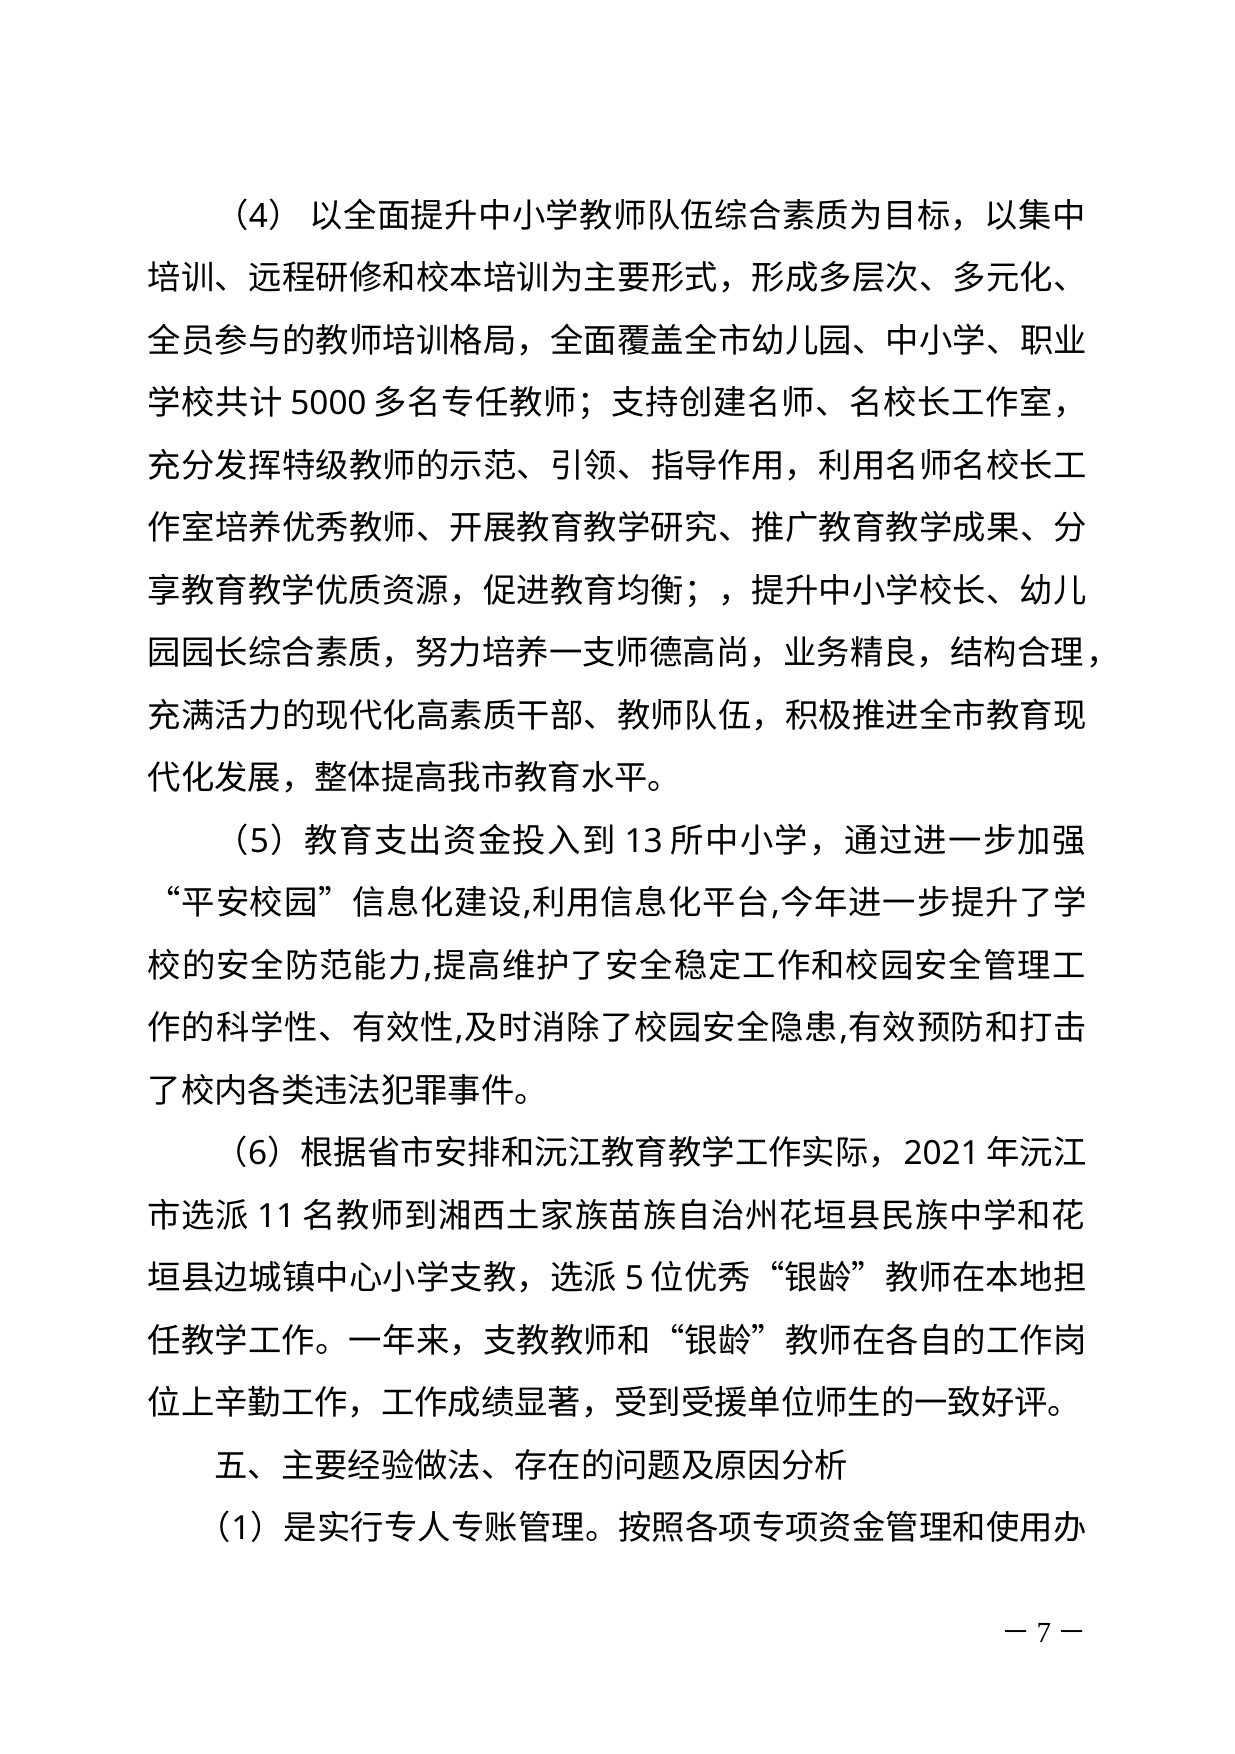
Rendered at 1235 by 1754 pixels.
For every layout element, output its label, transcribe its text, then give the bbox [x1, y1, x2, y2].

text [148, 1490, 1087, 1552]
text 五、主要经验做法、存在的问题及原因分析 [148, 1427, 1087, 1490]
text （4） 以全面提升中小学教师队伍综合素质为目标，以集中培训、远程研修和校本培训为主要形式，形成多层次、多元化、全员参与的教师培训格局，全面覆盖全市幼儿园、中小学、职业学校共计5000多名专任教师；支持创建名师、名校长工作室，充分发挥特级教师的示范、引领、指导作用，利用名师名校长工作室培养优秀教师、开展教育教学研究、推广教育教学成果、分享教育教学优质资源，促进教育均衡；，提升中小学校长、幼儿园园长综合素质，努力培养一支师德高尚，业务精良，结构合理，充满活力的现代化高素质干部、教师队伍，积极推进全市教育现代化发展，整体提高我市教育水平。 [148, 177, 1087, 802]
text （5）教育支出资金投入到13所中小学，通过进一步加强“平安校园”信息化建设,利用信息化平台,今年进一步提升了学校的安全防范能力,提高维护了安全稳定工作和校园安全管理工作的科学性、有效性,及时消除了校园安全隐患,有效预防和打击了校内各类违法犯罪事件。 [148, 802, 1087, 1115]
text （6）根据省市安排和沅江教育教学工作实际，2021年沅江市选派11名教师到湘西土家族苗族自治州花垣县民族中学和花垣县边城镇中心小学支教，选派5位优秀“银龄”教师在本地担任教学工作。一年来，支教教师和“银龄”教师在各自的工作岗位上辛勤工作，工作成绩显著，受到受援单位师生的一致好评。 [148, 1115, 1087, 1427]
